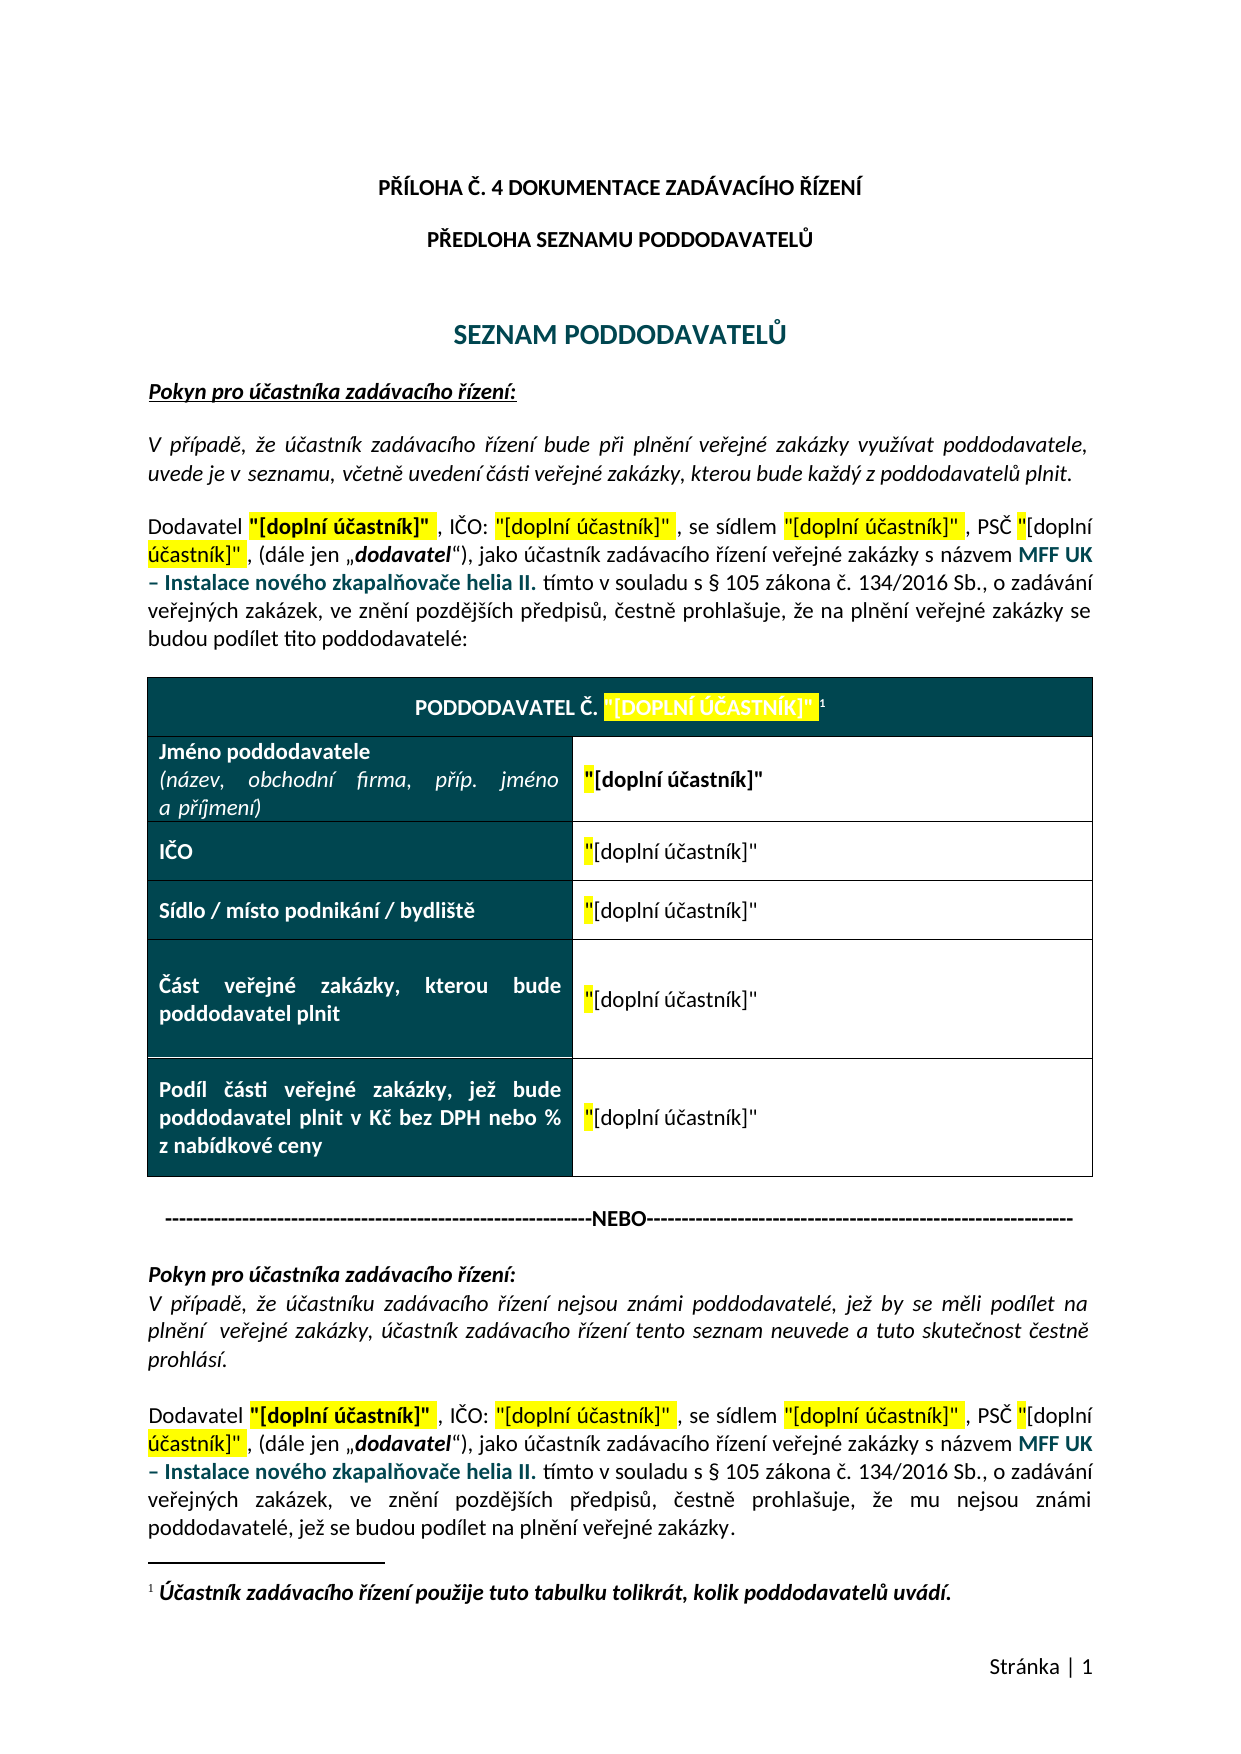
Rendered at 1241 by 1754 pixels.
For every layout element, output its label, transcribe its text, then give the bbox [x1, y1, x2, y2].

table_cell [573, 822, 1092, 880]
text V případě, že účastníku zadávacího řízení nejsou známi poddodavatelé, jež by se měli podílet na plnění veřejné zakázky, účastník zadávacího řízení tento seznam neuvede a tuto skutečnost čestně prohlásí. [148, 1289, 1093, 1373]
table_cell [573, 940, 1092, 1057]
table_cell [573, 737, 1092, 821]
table_cell Sídlo / místo podnikání / bydliště [148, 881, 572, 939]
text V případě, že účastník zadávacího řízení bude při plnění veřejné zakázky využívat poddodavatele, uvede je v seznamu, včetně uvedení části veřejné zakázky, kterou bude každý z poddodavatelů plnit. [148, 430, 1093, 487]
table_cell Jméno poddodavatele (název, obchodní firma, příp. jméno a příjmení) [148, 737, 572, 821]
table_cell Část veřejné zakázky, kterou bude poddodavatel plnit [148, 940, 572, 1057]
text PŘÍLOHA Č. 4 DOKUMENTACE ZADÁVACÍHO ŘÍZENÍ [148, 173, 1093, 201]
table_cell IČO [148, 822, 572, 880]
text SEZNAM PODDODAVATELŮ [148, 316, 1093, 352]
text PŘEDLOHA SEZNAMU PODDODAVATELŮ [148, 226, 1093, 254]
table_header PODDODAVATEL Č. [148, 678, 1092, 736]
text Dodavatel , IČO: , se sídlem , PSČ , (dále jen „dodavatel“), jako účastník zadávacího řízení veřejné zakázky s názvem MFF UK – Instalace nového zkapalňovače helia II. tímto v souladu s § 105 zákona č. 134/2016 Sb., o zadávání veřejných zakázek, ve znění pozdějších předpisů, čestně prohlašuje, že mu nejsou známi poddodavatelé, jež se budou podílet na plnění veřejné zakázky. [148, 1401, 1093, 1541]
table_cell [573, 1059, 1092, 1176]
table_cell Podíl části veřejné zakázky, jež bude poddodavatel plnit v Kč bez DPH nebo % z nabídkové ceny [148, 1059, 572, 1176]
text Pokyn pro účastníka zadávacího řízení: [148, 1261, 1093, 1289]
table_cell [573, 881, 1092, 939]
text Pokyn pro účastníka zadávacího řízení: [148, 377, 1093, 405]
text Dodavatel , IČO: , se sídlem , PSČ , (dále jen „dodavatel“), jako účastník zadávacího řízení veřejné zakázky s názvem MFF UK – Instalace nového zkapalňovače helia II. tímto v souladu s § 105 zákona č. 134/2016 Sb., o zadávání veřejných zakázek, ve znění pozdějších předpisů, čestně prohlašuje, že na plnění veřejné zakázky se budou podílet tito poddodavatelé: [148, 512, 1093, 652]
text -------------------------------------------------------------NEBO------------------------------------------------------------- [148, 1204, 1093, 1233]
